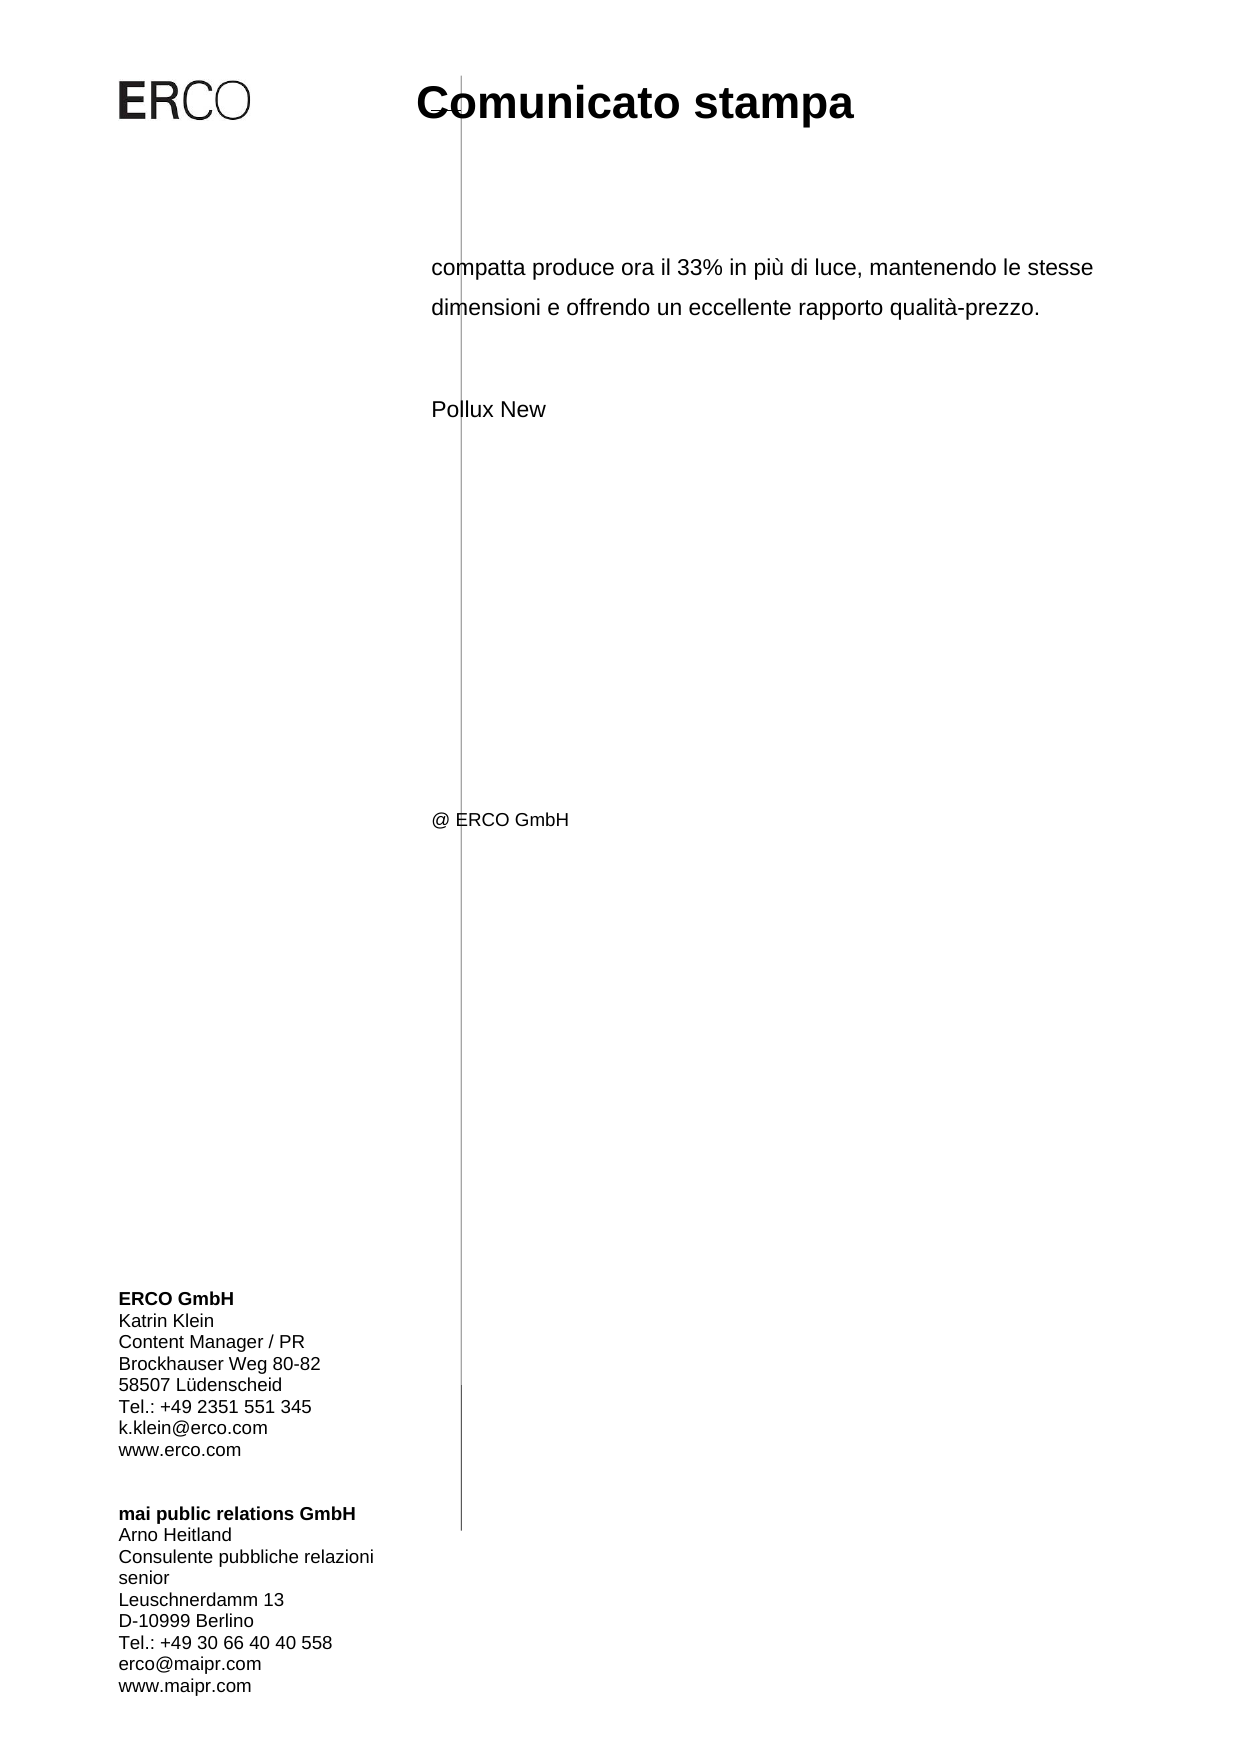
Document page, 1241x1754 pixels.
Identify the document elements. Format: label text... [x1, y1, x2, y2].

picture [118, 79, 251, 121]
text @ ERCO GmbH [431, 808, 1152, 830]
text Pollux New [431, 396, 1152, 423]
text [431, 254, 1152, 320]
